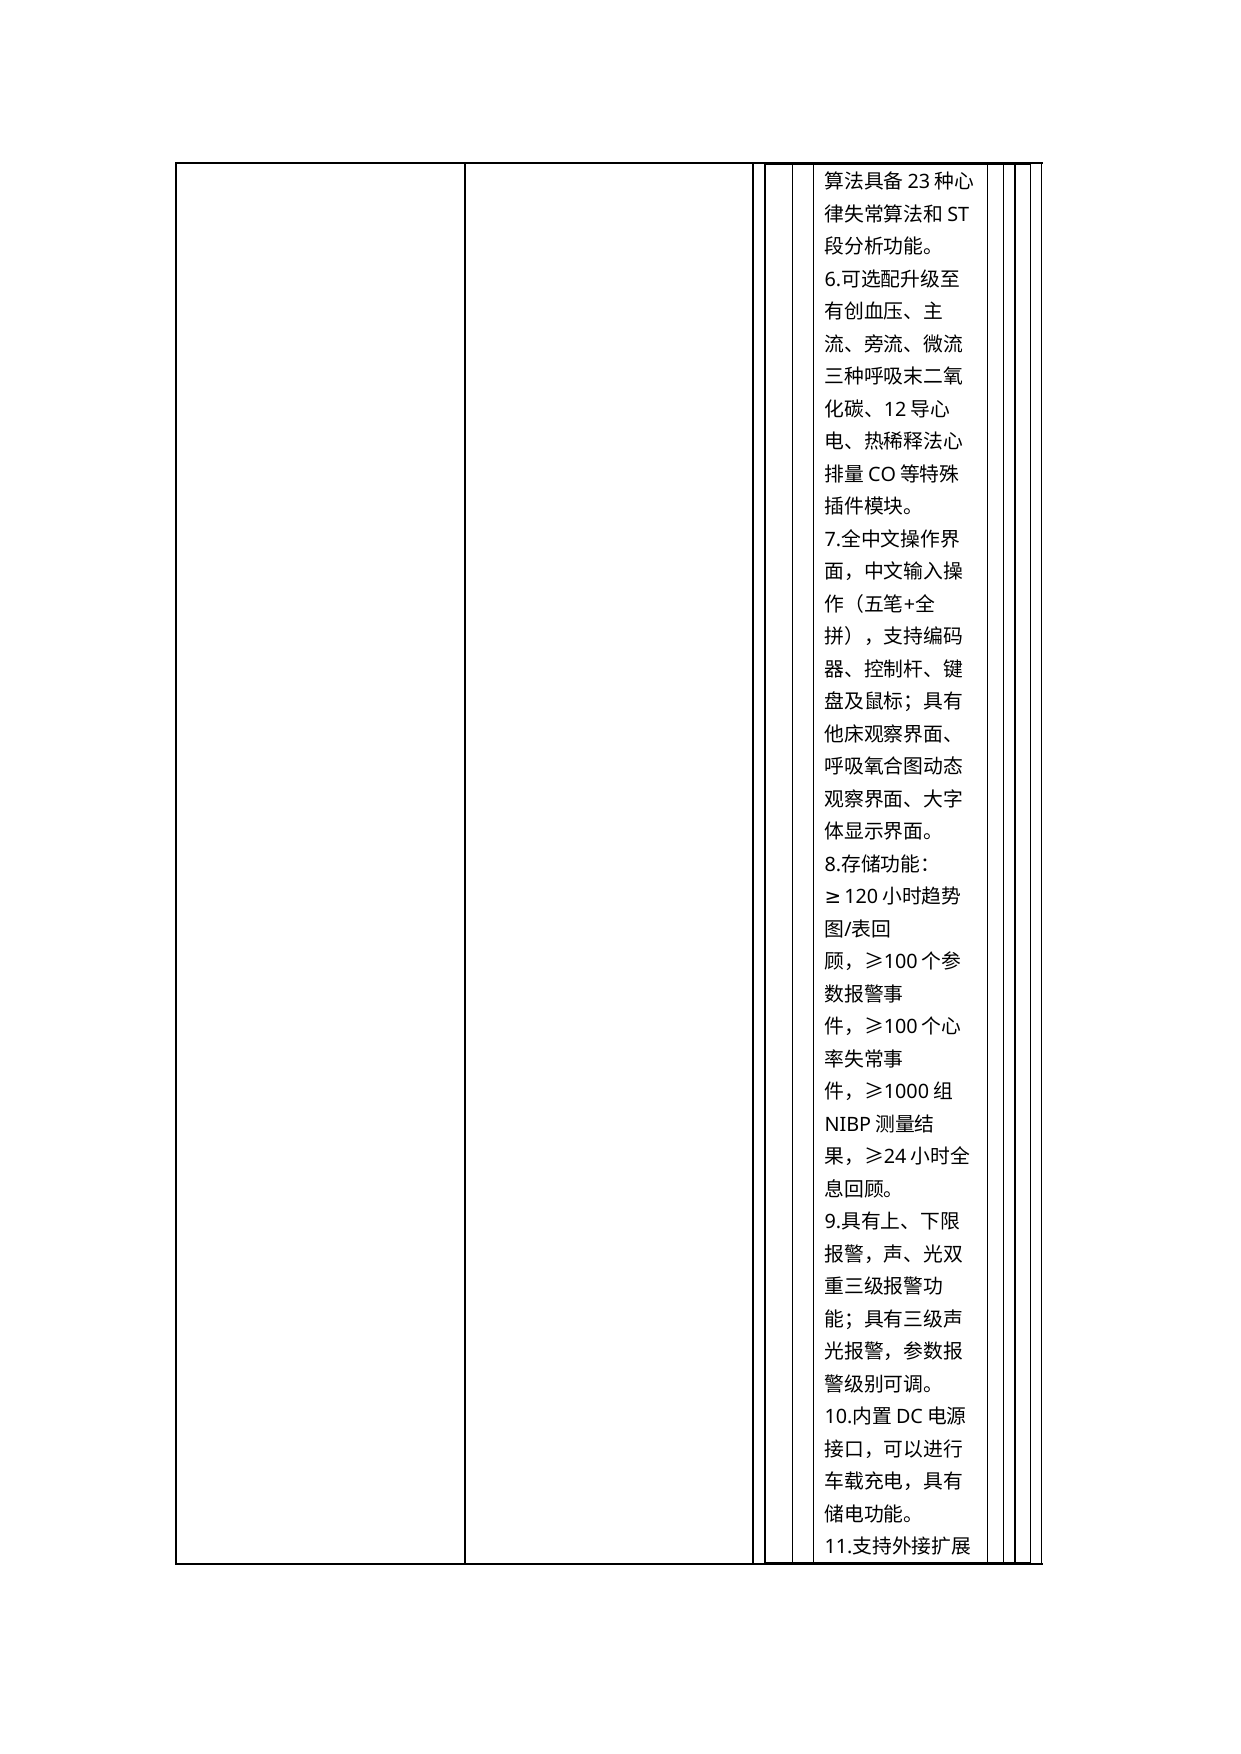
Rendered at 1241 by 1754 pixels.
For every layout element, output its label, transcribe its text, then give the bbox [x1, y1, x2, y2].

table_cell [766, 165, 792, 1562]
table_cell [988, 165, 1003, 1562]
table_cell [1016, 165, 1030, 1562]
table_cell [1031, 164, 1041, 1563]
table_cell [466, 164, 752, 1563]
table_cell [814, 165, 987, 1562]
table_cell [793, 165, 813, 1562]
table_cell 1 [177, 164, 464, 1563]
table_cell [754, 164, 764, 1563]
table_cell [1004, 165, 1014, 1562]
